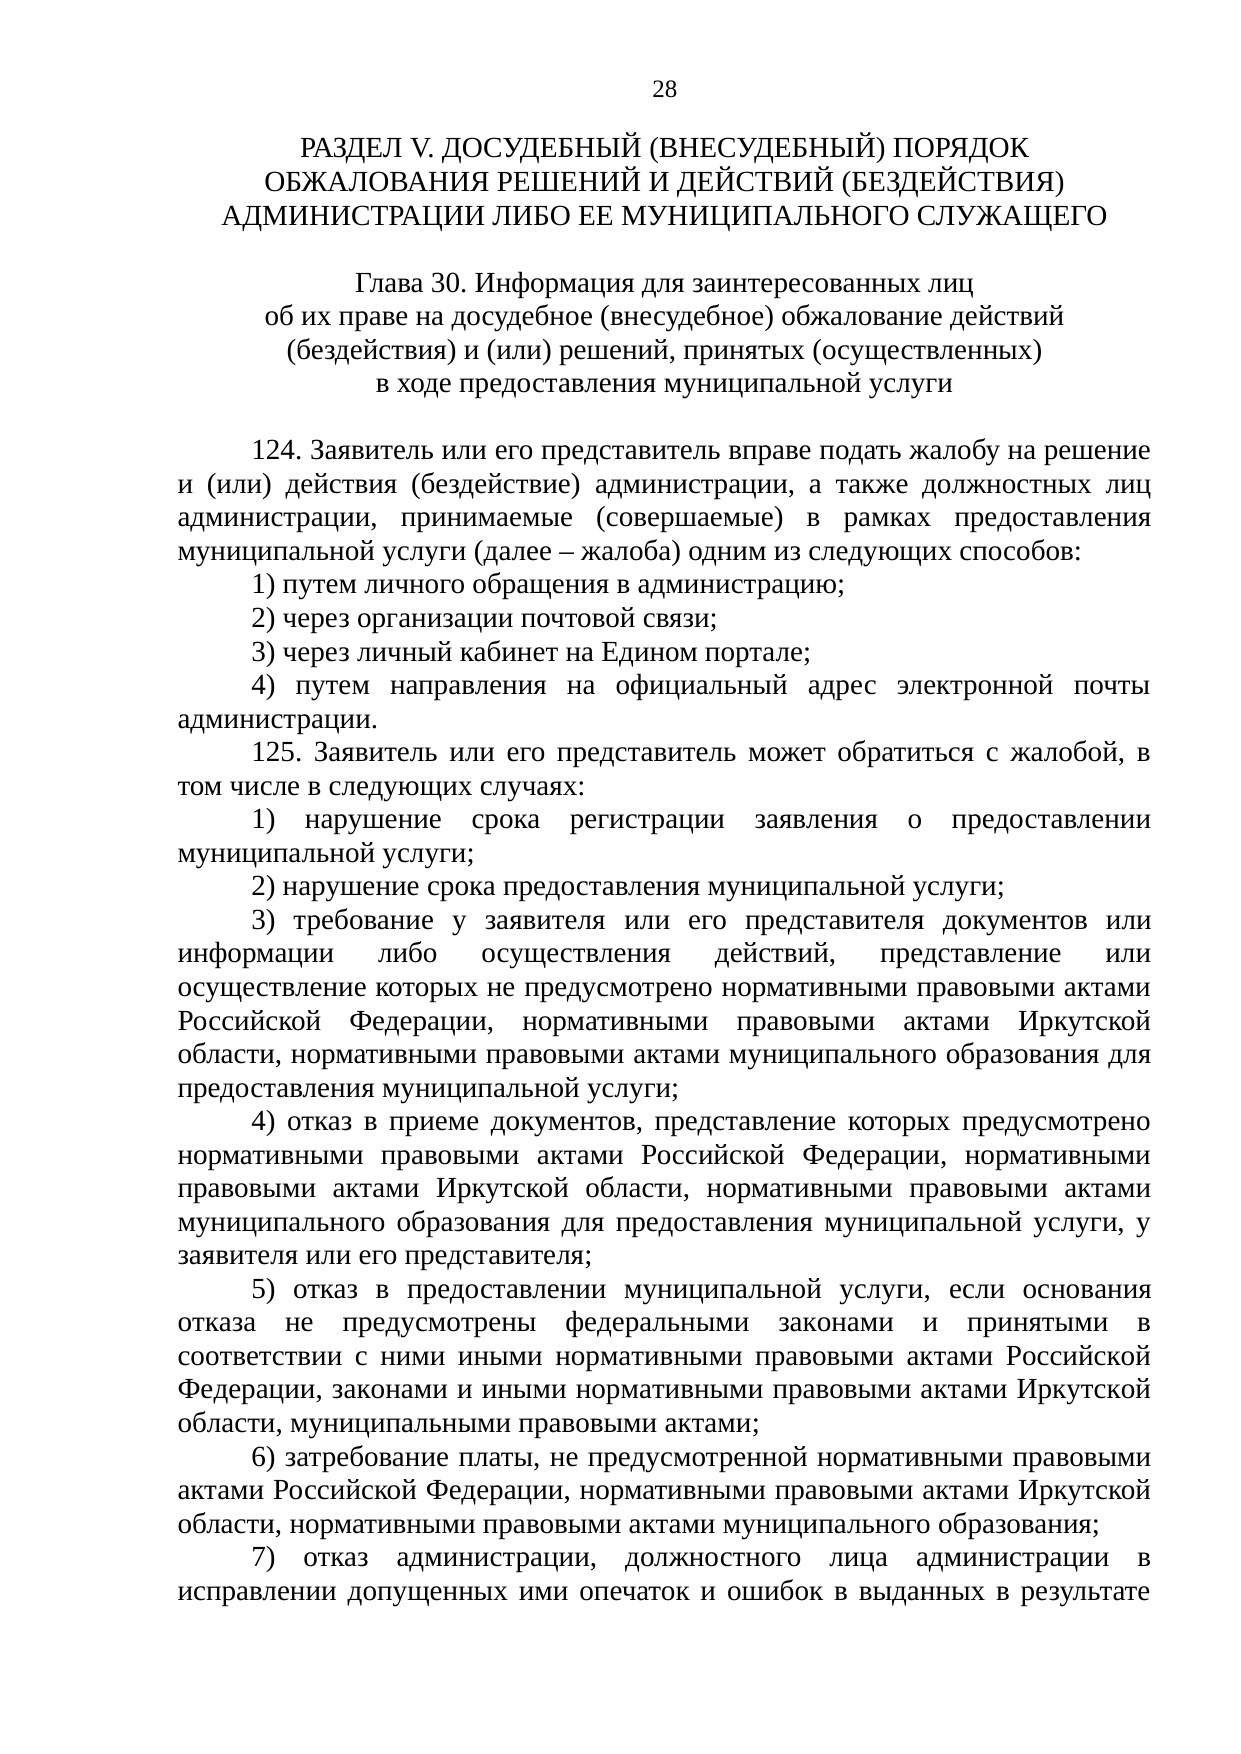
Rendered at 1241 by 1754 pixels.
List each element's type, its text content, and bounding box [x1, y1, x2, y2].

text РАЗДЕЛ V. ДОСУДЕБНЫЙ (ВНЕСУДЕБНЫЙ) ПОРЯДОК ОБЖАЛОВАНИЯ РЕШЕНИЙ И ДЕЙСТВИЙ (БЕЗДЕЙСТВИЯ) АДМИНИСТРАЦИИ ЛИБО ЕЕ МУНИЦИПАЛЬНОГО СЛУЖАЩЕГО [177, 131, 1152, 231]
text 2) нарушение срока предоставления муниципальной услуги; [177, 868, 1152, 902]
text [177, 1539, 1152, 1606]
text 3) через личный кабинет на Едином портале; [177, 634, 1152, 667]
text 4) путем направления на официальный адрес электронной почты администрации. [177, 667, 1152, 734]
text 6) затребование платы, не предусмотренной нормативными правовыми актами Российской Федерации, нормативными правовыми актами Иркутской области, нормативными правовыми актами муниципального образования; [177, 1439, 1152, 1539]
text Глава 30. Информация для заинтересованных лиц об их праве на досудебное (внесудебное) обжалование действий (бездействия) и (или) решений, принятых (осуществленных) в ходе предоставления муниципальной услуги [177, 265, 1152, 399]
text 5) отказ в предоставлении муниципальной услуги, если основания отказа не предусмотрены федеральными законами и принятыми в соответствии с ними иными нормативными правовыми актами Российской Федерации, законами и иными нормативными правовыми актами Иркутской области, муниципальными правовыми актами; [177, 1271, 1152, 1439]
text 3) требование у заявителя или его представителя документов или информации либо осуществления действий, представление или осуществление которых не предусмотрено нормативными правовыми актами Российской Федерации, нормативными правовыми актами Иркутской области, нормативными правовыми актами муниципального образования для предоставления муниципальной услуги; [177, 902, 1152, 1103]
text 124. Заявитель или его представитель вправе подать жалобу на решение и (или) действия (бездействие) администрации, а также должностных лиц администрации, принимаемые (совершаемые) в рамках предоставления муниципальной услуги (далее – жалоба) одним из следующих способов: [177, 432, 1152, 567]
text 4) отказ в приеме документов, представление которых предусмотрено нормативными правовыми актами Российской Федерации, нормативными правовыми актами Иркутской области, нормативными правовыми актами муниципального образования для предоставления муниципальной услуги, у заявителя или его представителя; [177, 1103, 1152, 1271]
text 1) нарушение срока регистрации заявления о предоставлении муниципальной услуги; [177, 801, 1152, 868]
text 125. Заявитель или его представитель может обратиться с жалобой, в том числе в следующих случаях: [177, 734, 1152, 801]
text 1) путем личного обращения в администрацию; [177, 567, 1152, 600]
text 2) через организации почтовой связи; [177, 600, 1152, 634]
